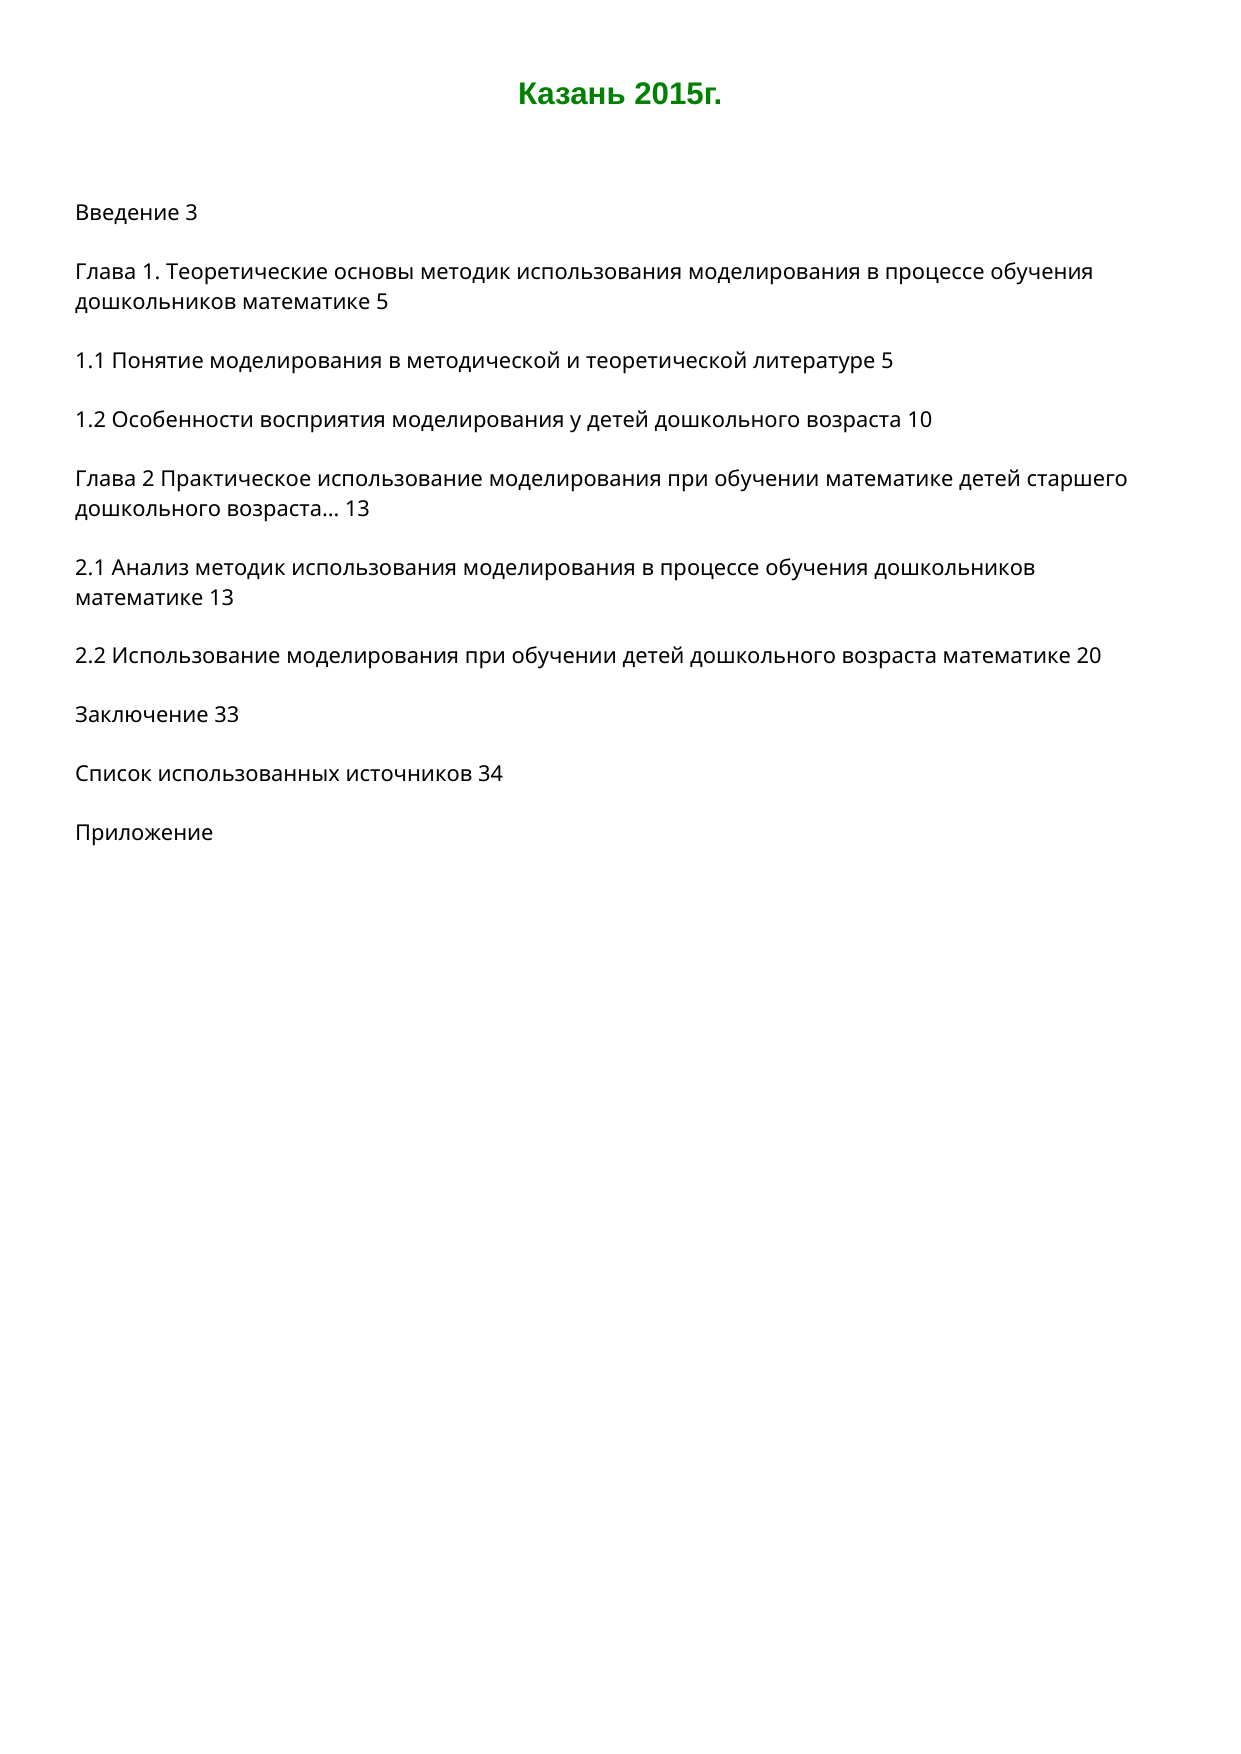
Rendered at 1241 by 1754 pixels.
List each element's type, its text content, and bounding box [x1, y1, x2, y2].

text 2.1 Анализ методик использования моделирования в процессе обучения дошкольников математике 13 [75, 552, 1165, 611]
text Введение 3 [75, 197, 1165, 227]
text 1.1 Понятие моделирования в методической и теоретической литературе 5 [75, 345, 1165, 375]
text 2.2 Использование моделирования при обучении детей дошкольного возраста математике 20 [75, 640, 1165, 670]
text Заключение 33 [75, 699, 1165, 729]
text Казань 2015г. [75, 75, 1165, 111]
text Список использованных источников 34 [75, 758, 1165, 788]
text Глава 1. Теоретические основы методик использования моделирования в процессе обучения дошкольников математике 5 [75, 256, 1165, 316]
text Приложение [75, 817, 1165, 847]
text 1.2 Особенности восприятия моделирования у детей дошкольного возраста 10 [75, 404, 1165, 434]
text Глава 2 Практическое использование моделирования при обучении математике детей старшего дошкольного возраста… 13 [75, 463, 1165, 522]
